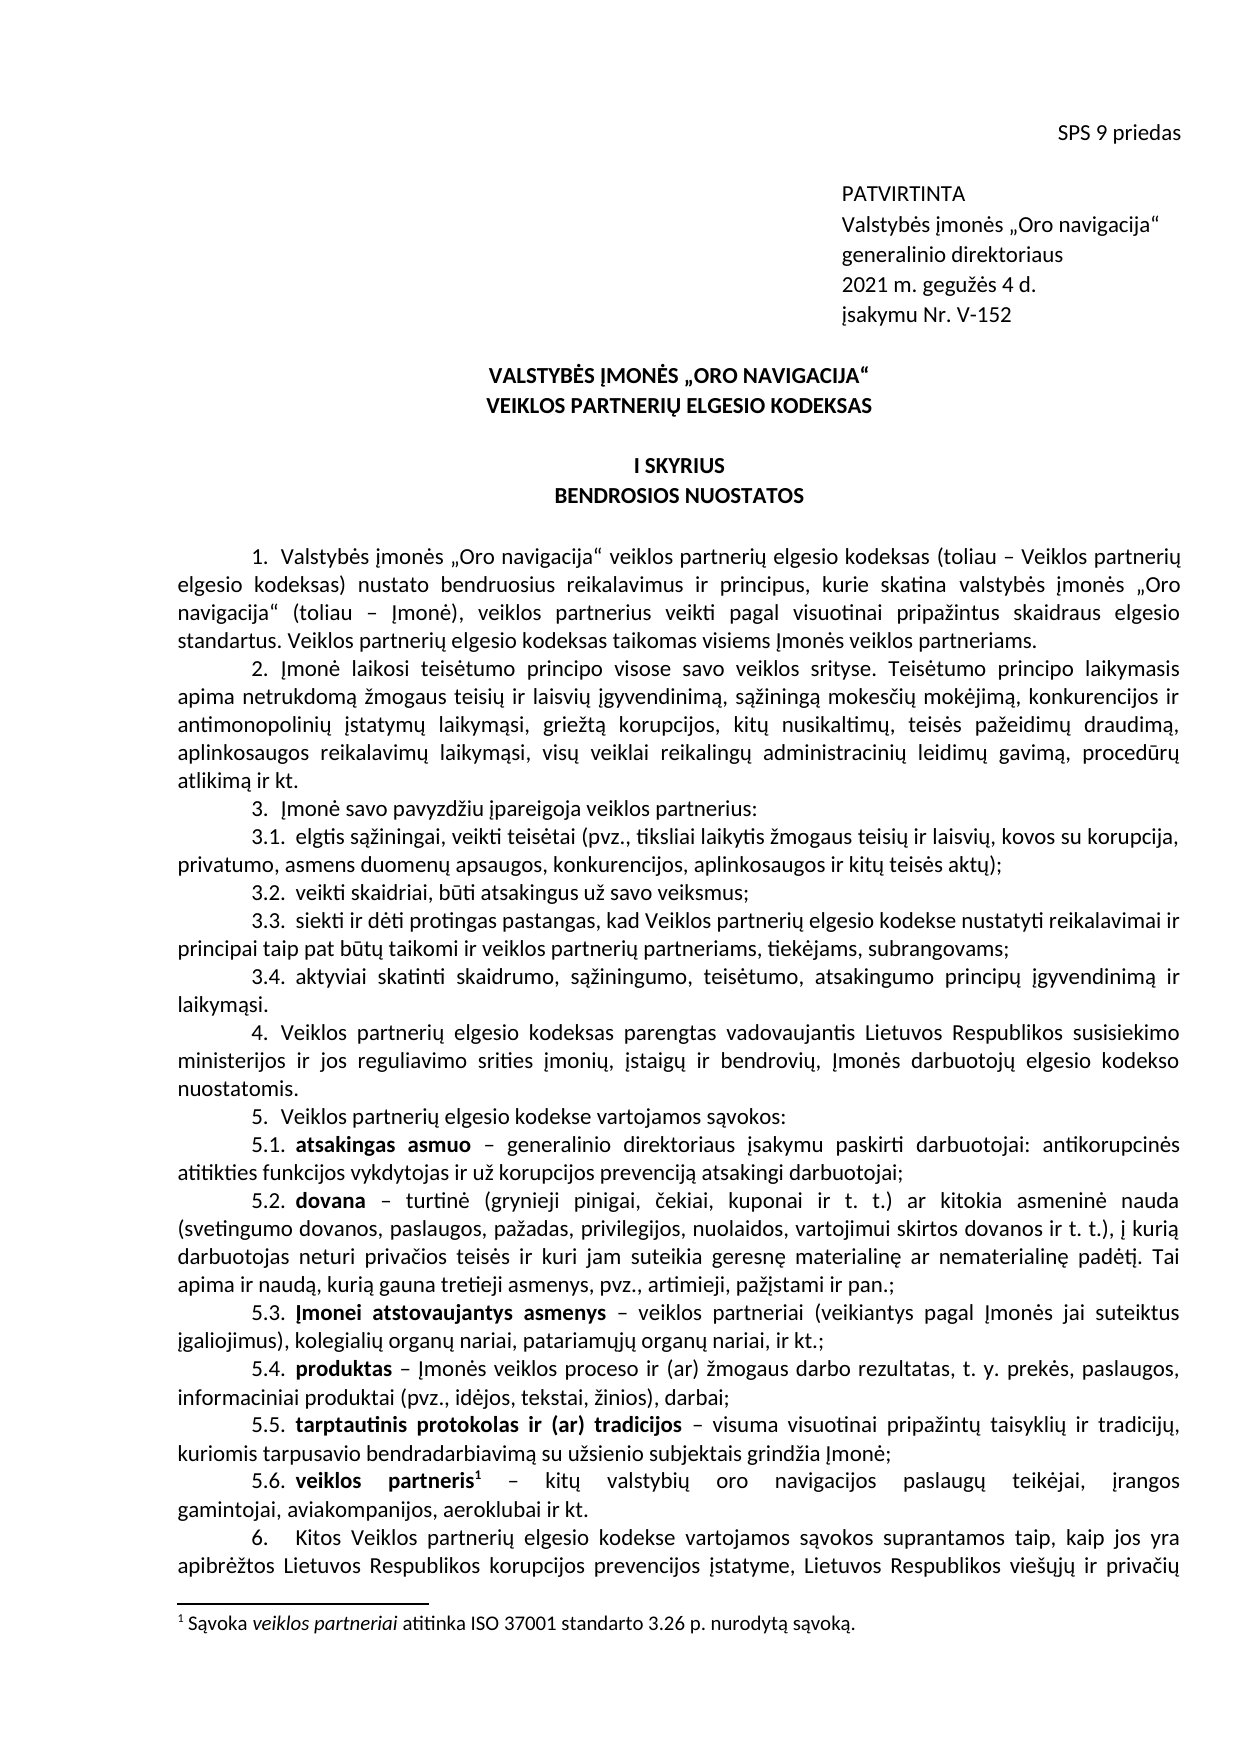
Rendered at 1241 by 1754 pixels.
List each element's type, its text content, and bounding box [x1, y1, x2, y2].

text VALSTYBĖS ĮMONĖS „ORO NAVIGACIJA“ [177, 361, 1181, 389]
list Veiklos partnerių elgesio kodekse vartojamos sąvokos: [177, 1102, 1181, 1130]
list dovana – turtinė (grynieji pinigai, čekiai, kuponai ir t. t.) ar kitokia asmeninė nauda (svetingumo dovanos, paslaugos, pažadas, privilegijos, nuolaidos, vartojimui skirtos dovanos ir t. t.), į kurią darbuotojas neturi privačios teisės ir kuri jam suteikia geresnę materialinę ar nematerialinę padėtį. Tai apima ir naudą, kurią gauna tretieji asmenys, pvz., artimieji, pažįstami ir pan.; [177, 1186, 1181, 1298]
list aktyviai skatinti skaidrumo, sąžiningumo, teisėtumo, atsakingumo principų įgyvendinimą ir laikymąsi. [177, 962, 1181, 1018]
list Valstybės įmonės „Oro navigacija“ veiklos partnerių elgesio kodeksas (toliau – Veiklos partnerių elgesio kodeksas) nustato bendruosius reikalavimus ir principus, kurie skatina valstybės įmonės „Oro navigacija“ (toliau – Įmonė), veiklos partnerius veikti pagal visuotinai pripažintus skaidraus elgesio standartus. Veiklos partnerių elgesio kodeksas taikomas visiems Įmonės veiklos partneriams. [177, 542, 1181, 654]
list Įmonei atstovaujantys asmenys – veiklos partneriai (veikiantys pagal Įmonės jai suteiktus įgaliojimus), kolegialių organų nariai, patariamųjų organų nariai, ir kt.; [177, 1298, 1181, 1354]
list tarptautinis protokolas ir (ar) tradicijos – visuma visuotinai pripažintų taisyklių ir tradicijų, kuriomis tarpusavio bendradarbiavimą su užsienio subjektais grindžia Įmonė; [177, 1411, 1181, 1467]
list Įmonė savo pavyzdžiu įpareigoja veiklos partnerius: [177, 794, 1181, 822]
list Veiklos partnerių elgesio kodeksas parengtas vadovaujantis Lietuvos Respublikos susisiekimo ministerijos ir jos reguliavimo srities įmonių, įstaigų ir bendrovių, Įmonės darbuotojų elgesio kodekso nuostatomis. [177, 1018, 1181, 1102]
text VEIKLOS PARTNERIŲ ELGESIO KODEKSAS [177, 391, 1181, 419]
list atsakingas asmuo – generalinio direktoriaus įsakymu paskirti darbuotojai: antikorupcinės atitikties funkcijos vykdytojas ir už korupcijos prevenciją atsakingi darbuotojai; [177, 1130, 1181, 1186]
text PATVIRTINTA [177, 179, 1181, 207]
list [177, 1523, 1181, 1579]
text 2021 m. gegužės 4 d. įsakymu Nr. V-152 [177, 270, 1181, 328]
list produktas – Įmonės veiklos proceso ir (ar) žmogaus darbo rezultatas, t. y. prekės, paslaugos, informaciniai produktai (pvz., idėjos, tekstai, žinios), darbai; [177, 1354, 1181, 1411]
list elgtis sąžiningai, veikti teisėtai (pvz., tiksliai laikytis žmogaus teisių ir laisvių, kovos su korupcija, privatumo, asmens duomenų apsaugos, konkurencijos, aplinkosaugos ir kitų teisės aktų); [177, 822, 1181, 878]
text Valstybės įmonės „Oro navigacija“ generalinio direktoriaus [177, 210, 1181, 268]
list veiklos partneris – kitų valstybių oro navigacijos paslaugų teikėjai, įrangos gamintojai, aviakompanijos, aeroklubai ir kt. [177, 1467, 1181, 1523]
text SPS 9 priedas [177, 118, 1181, 146]
list Įmonė laikosi teisėtumo principo visose savo veiklos srityse. Teisėtumo principo laikymasis apima netrukdomą žmogaus teisių ir laisvių įgyvendinimą, sąžiningą mokesčių mokėjimą, konkurencijos ir antimonopolinių įstatymų laikymąsi, griežtą korupcijos, kitų nusikaltimų, teisės pažeidimų draudimą, aplinkosaugos reikalavimų laikymąsi, visų veiklai reikalingų administracinių leidimų gavimą, procedūrų atlikimą ir kt. [177, 654, 1181, 794]
list veikti skaidriai, būti atsakingus už savo veiksmus; [177, 878, 1181, 906]
text I SKYRIUS [177, 451, 1181, 479]
list siekti ir dėti protingas pastangas, kad Veiklos partnerių elgesio kodekse nustatyti reikalavimai ir principai taip pat būtų taikomi ir veiklos partnerių partneriams, tiekėjams, subrangovams; [177, 906, 1181, 962]
text BENDROSIOS NUOSTATOS [177, 482, 1181, 509]
